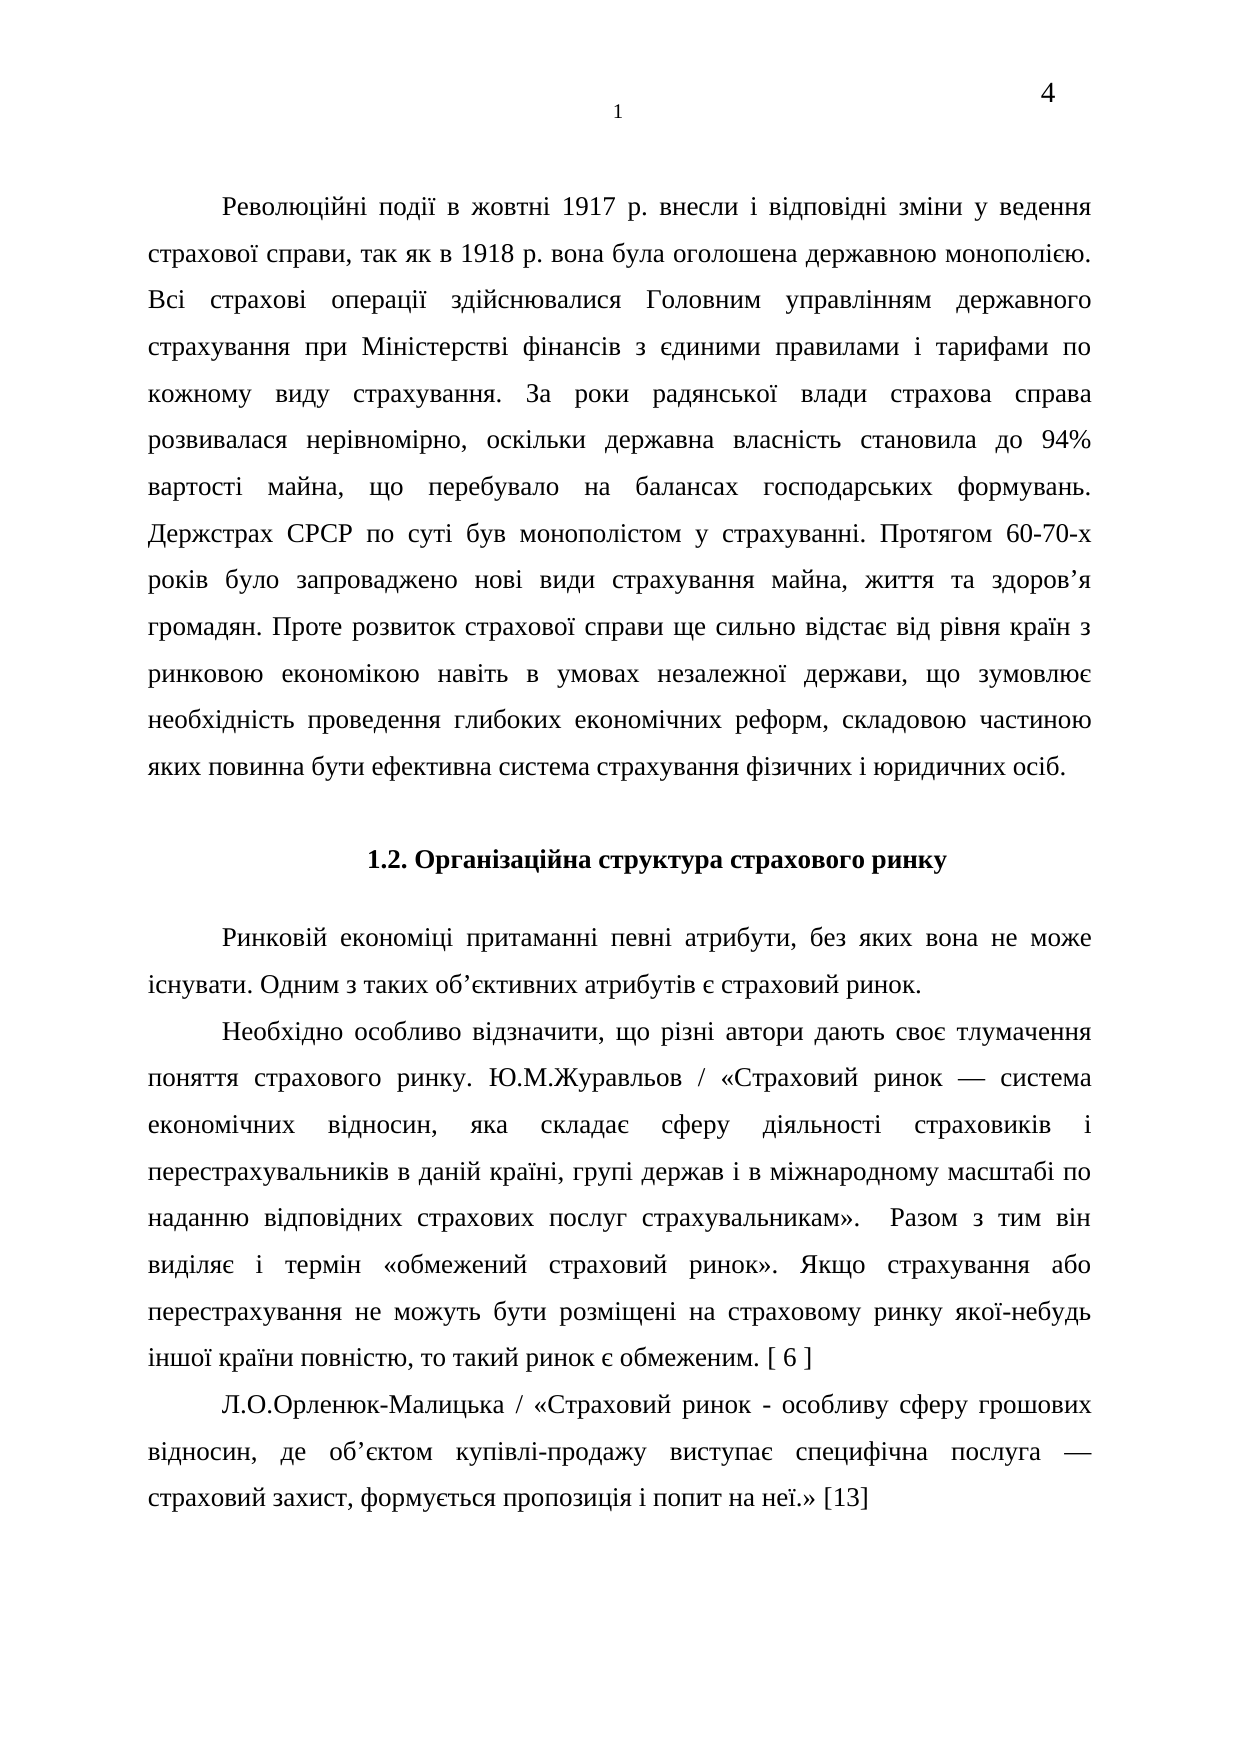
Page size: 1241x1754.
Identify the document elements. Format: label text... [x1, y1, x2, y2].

text Л.О.Орленюк-Малицька / «Страховий ринок - особливу сферу грошових відносин, де об’єктом купівлі-продажу виступає специфічна послуга — страховий захист, формується пропозиція і попит на неї.» [13] [148, 1388, 1092, 1512]
text Необхідно особливо відзначити, що різні автори дають своє тлумачення поняття страхового ринку. Ю.М.Журавльов / «Страховий ринок — система економічних відносин, яка складає сферу діяльності страховиків і перестрахувальників в даній країні, групі держав і в міжнародному масштабі по наданню відповідних страхових послуг страхувальникам». Разом з тим він виділяє і термін «обмежений страховий ринок». Якщо страхування або перестрахування не можуть бути розміщені на страховому ринку якої-небудь іншої країни повністю, то такий ринок є обмеженим. [ 6 ] [148, 1015, 1092, 1372]
text Революційні події в жовтні 1917 р. внесли і відповідні зміни у ведення страхової справи, так як в 1918 р. вона була оголошена державною монополією. Всі страхові операції здійснювалися Головним управлінням державного страхування при Міністерстві фінансів з єдиними правилами і тарифами по кожному виду страхування. За роки радянської влади страхова справа розвивалася нерівномірно, оскільки державна власність становила до 94% вартості майна, що перебувало на балансах господарських формувань. Держстрах СРСР по суті був монополістом у страхуванні. Протягом 60-70-х років було запроваджено нові види страхування майна, життя та здоров’я громадян. Проте розвиток страхової справи ще сильно відстає від рівня країн з ринковою економікою навіть в умовах незалежної держави, що зумовлює необхідність проведення глибоких економічних реформ, складовою частиною яких повинна бути ефективна система страхування фізичних і юридичних осіб. [148, 190, 1092, 781]
text Ринковій економіці притаманні певні атрибути, без яких вона не може існувати. Одним з таких об’єктивних атрибутів є страховий ринок. [148, 921, 1092, 999]
text 1.2. Організаційна структура страхового ринку [148, 843, 1092, 875]
